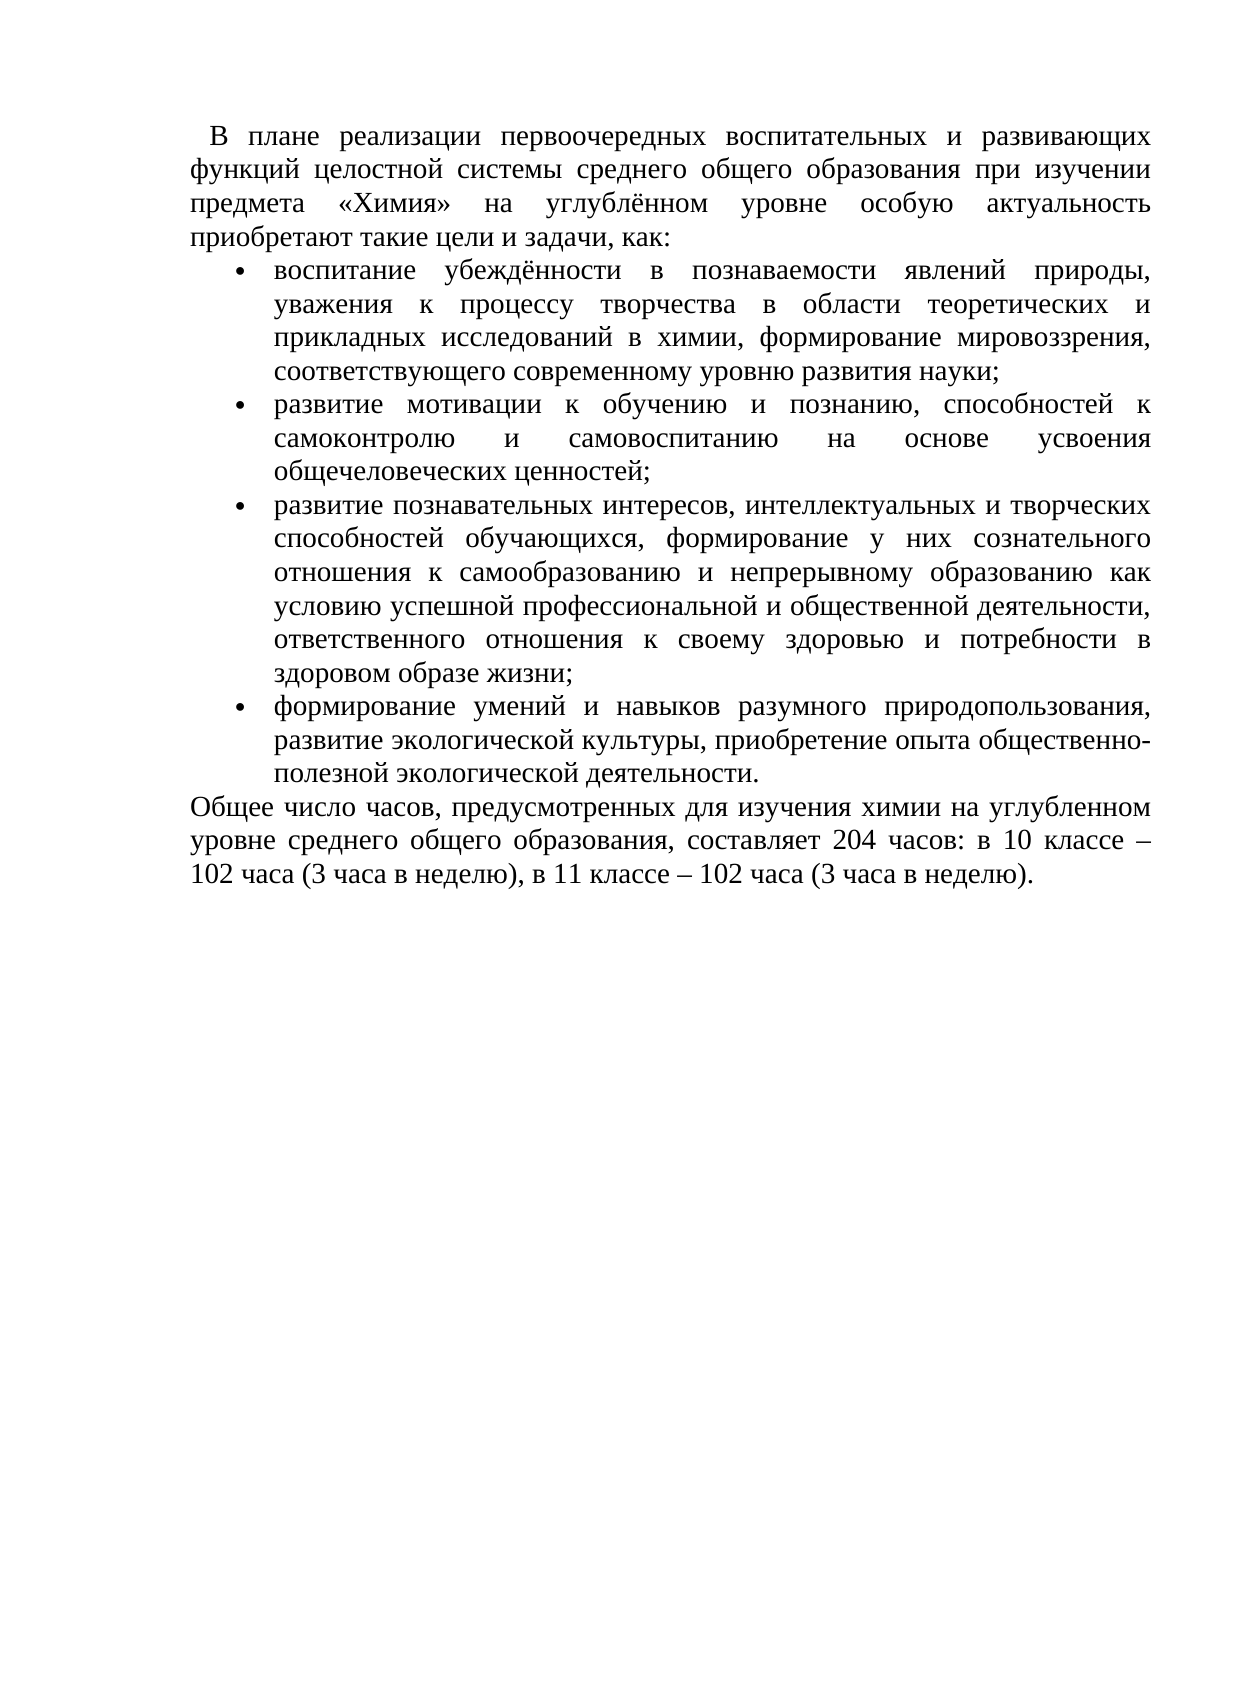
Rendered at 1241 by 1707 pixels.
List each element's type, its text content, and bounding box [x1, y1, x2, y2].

list развитие познавательных интересов, интеллектуальных и творческих способностей обучающихся, формирование у них сознательного отношения к самообразованию и непрерывному образованию как условию успешной профессиональной и общественной деятельности, ответственного отношения к своему здоровью и потребности в здоровом образе жизни; [236, 487, 1152, 688]
list формирование умений и навыков разумного природопользования, развитие экологической культуры, приобретение опыта общественно-полезной экологической деятельности. [236, 688, 1152, 789]
text ‌Общее число часов, предусмотренных для изучения химии на углубленном уровне среднего общего образования, составляет 204 часов: в 10 классе – 102 часа (3 часа в неделю), в 11 классе – 102 часа (3 часа в неделю).‌ [190, 789, 1152, 889]
list воспитание убеждённости в познаваемости явлений природы, уважения к процессу творчества в области теоретических и прикладных исследований в химии, формирование мировоззрения, соответствующего современному уровню развития науки; [236, 252, 1152, 386]
text В плане реализации первоочередных воспитательных и развивающих функций целостной системы среднего общего образования при изучении предмета «Химия» на углублённом уровне особую актуальность приобретают такие цели и задачи, как: [190, 118, 1152, 252]
list развитие мотивации к обучению и познанию, способностей к самоконтролю и самовоспитанию на основе усвоения общечеловеческих ценностей; [236, 386, 1152, 487]
